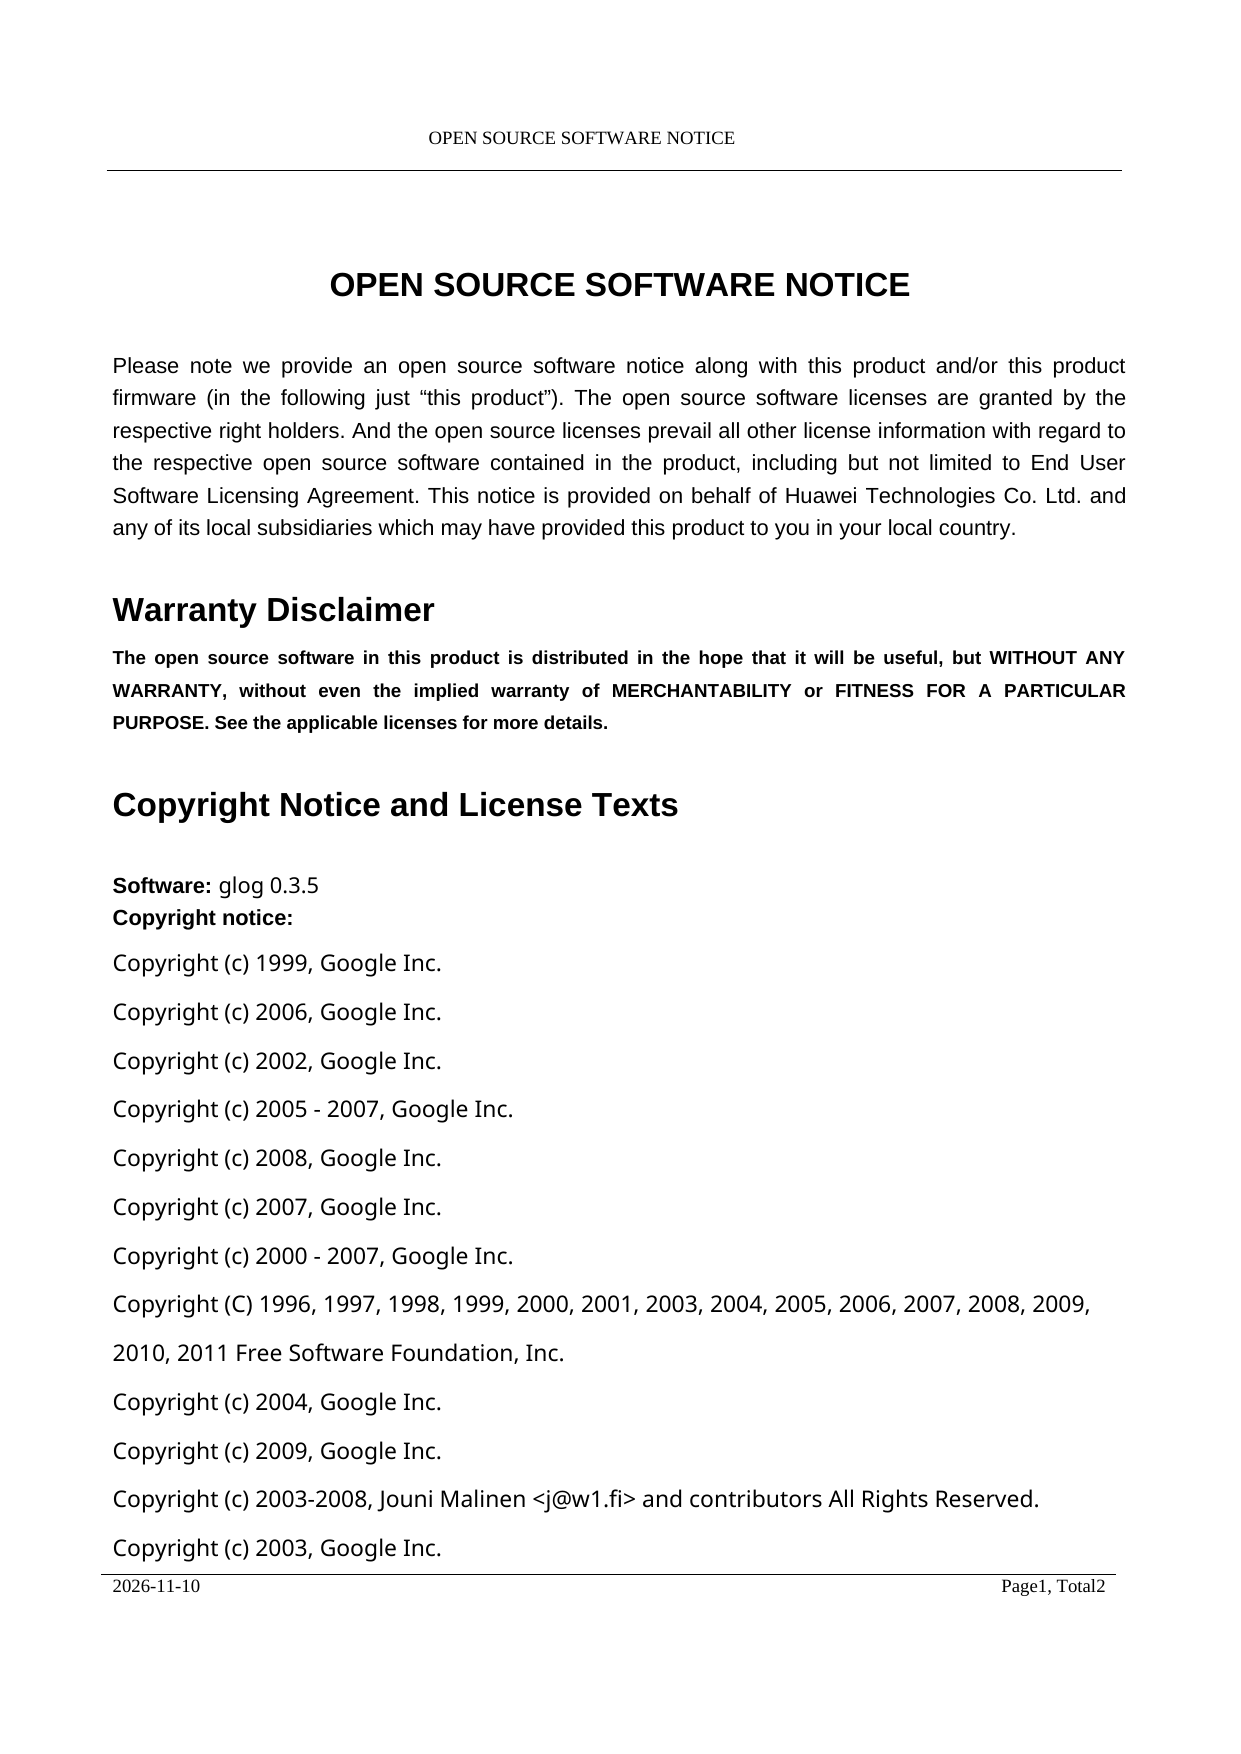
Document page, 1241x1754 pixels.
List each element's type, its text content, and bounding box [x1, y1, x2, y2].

text Copyright Notice and License Texts [112, 771, 1128, 836]
text OPEN SOURCE SOFTWARE NOTICE [112, 251, 1128, 316]
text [112, 947, 1128, 1564]
text Please note we provide an open source software notice along with this product and/or this product firmware (in the following just “this product”). The open source software licenses are granted by the respective right holders. And the open source licenses prevail all other license information with regard to the respective open source software contained in the product, including but not limited to End User Software Licensing Agreement. This notice is provided on behalf of Huawei Technologies Co. Ltd. and any of its local subsidiaries which may have provided this product to you in your local country. [112, 349, 1128, 544]
text Copyright notice: [112, 901, 1128, 934]
text The open source software in this product is distributed in the hope that it will be useful, but WITHOUT ANY WARRANTY, without even the implied warranty of MERCHANTABILITY or FITNESS FOR A PARTICULAR PURPOSE. See the applicable licenses for more details. [112, 641, 1128, 739]
text Warranty Disclaimer [112, 576, 1128, 641]
text Software: glog 0.3.5 [112, 869, 1128, 901]
